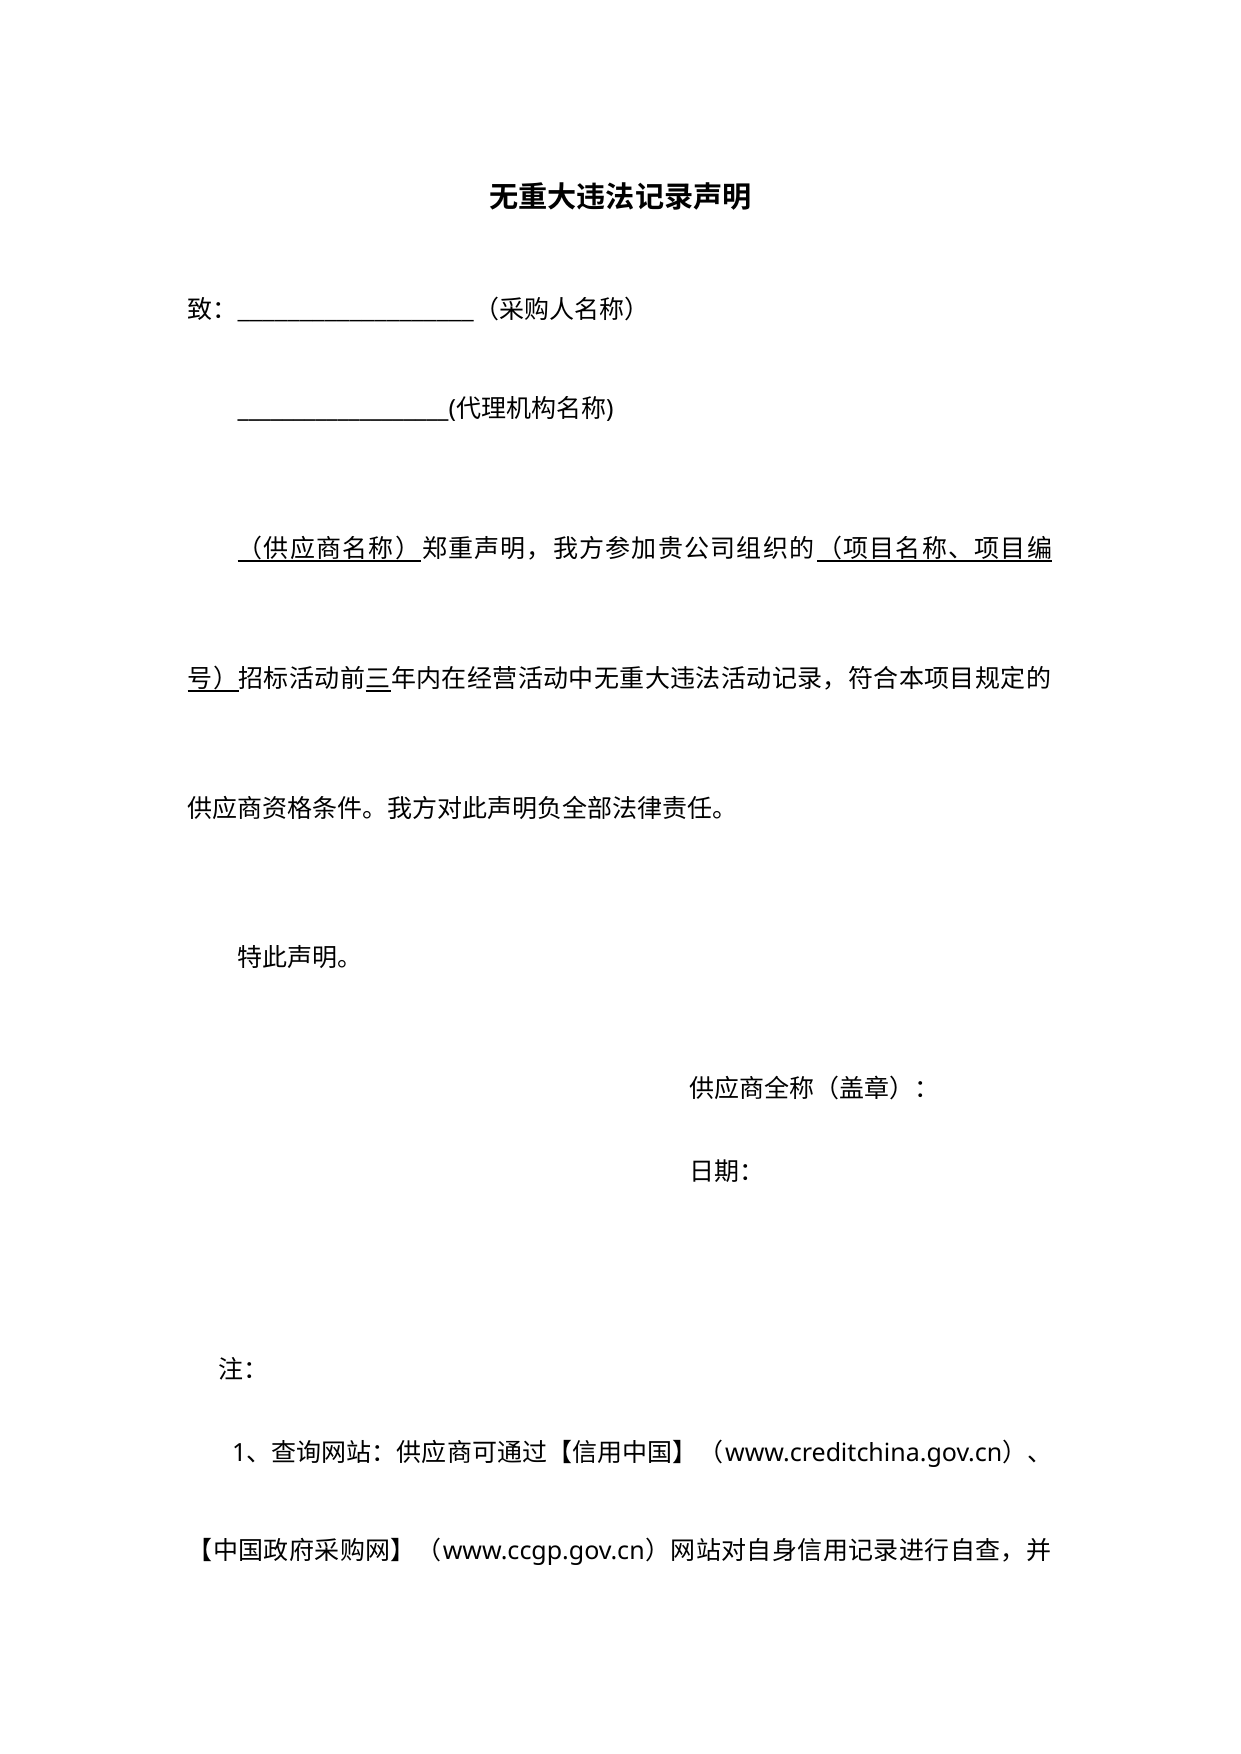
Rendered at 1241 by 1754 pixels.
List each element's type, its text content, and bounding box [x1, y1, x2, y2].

text 注： [218, 1335, 1053, 1400]
text 致：___________________（采购人名称） [187, 275, 1053, 340]
text 特此声明。 [187, 923, 1053, 988]
text 日期： [187, 1137, 1053, 1202]
text ___________________(代理机构名称) [187, 374, 1053, 439]
text 供应商全称（盖章）： [187, 1054, 1053, 1119]
text 无重大违法记录声明 [187, 162, 1053, 227]
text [187, 1418, 1053, 1581]
text （供应商名称）郑重声明，我方参加贵公司组织的（项目名称、项目编号）招标活动前三年内在经营活动中无重大违法活动记录，符合本项目规定的供应商资格条件。我方对此声明负全部法律责任。 [187, 514, 1053, 839]
